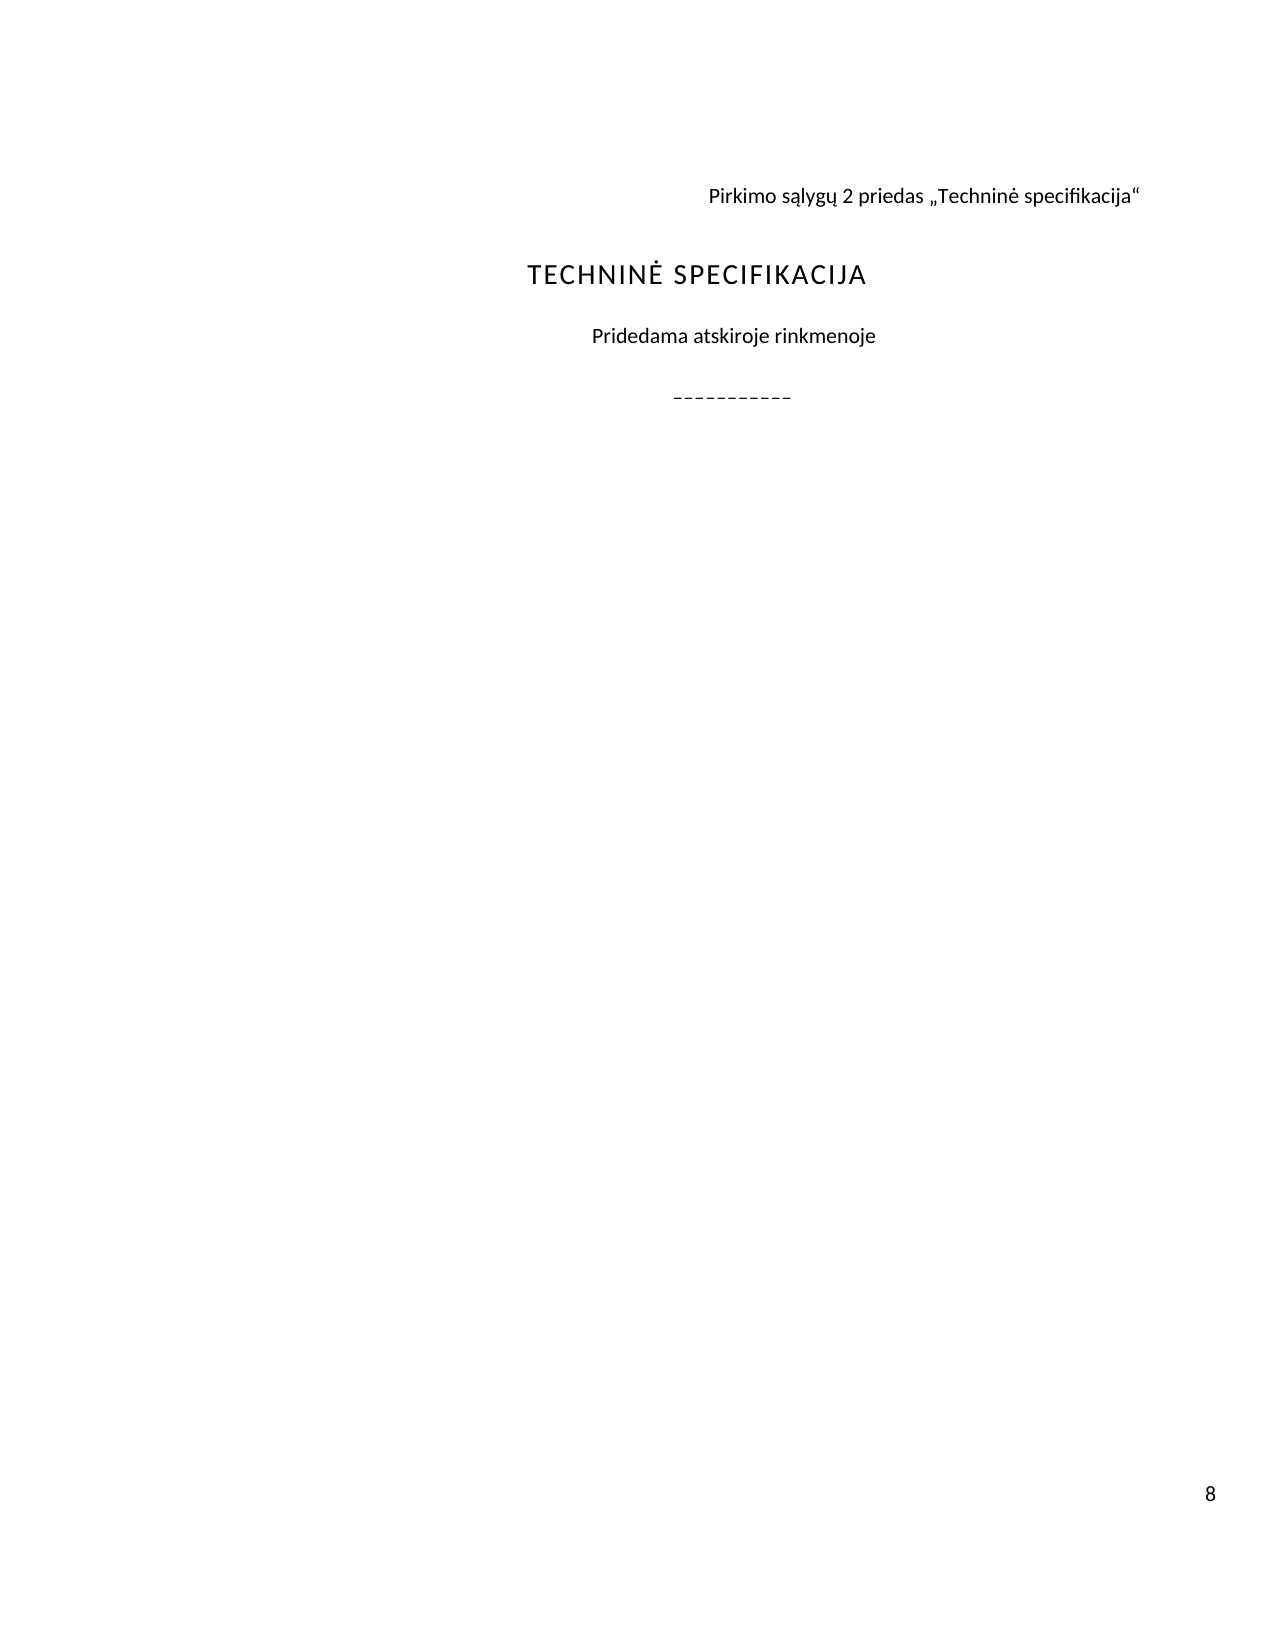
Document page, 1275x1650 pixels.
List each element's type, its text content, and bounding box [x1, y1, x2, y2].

subtitle Pirkimo sąlygų 2 priedas „Techninė specifikacija“ [709, 182, 1216, 208]
text ___________ [177, 375, 1216, 402]
text Pridedama atskiroje rinkmenoje [177, 322, 1216, 348]
subtitle TECHNINĖ SPECIFIKACIJA [177, 256, 1216, 291]
